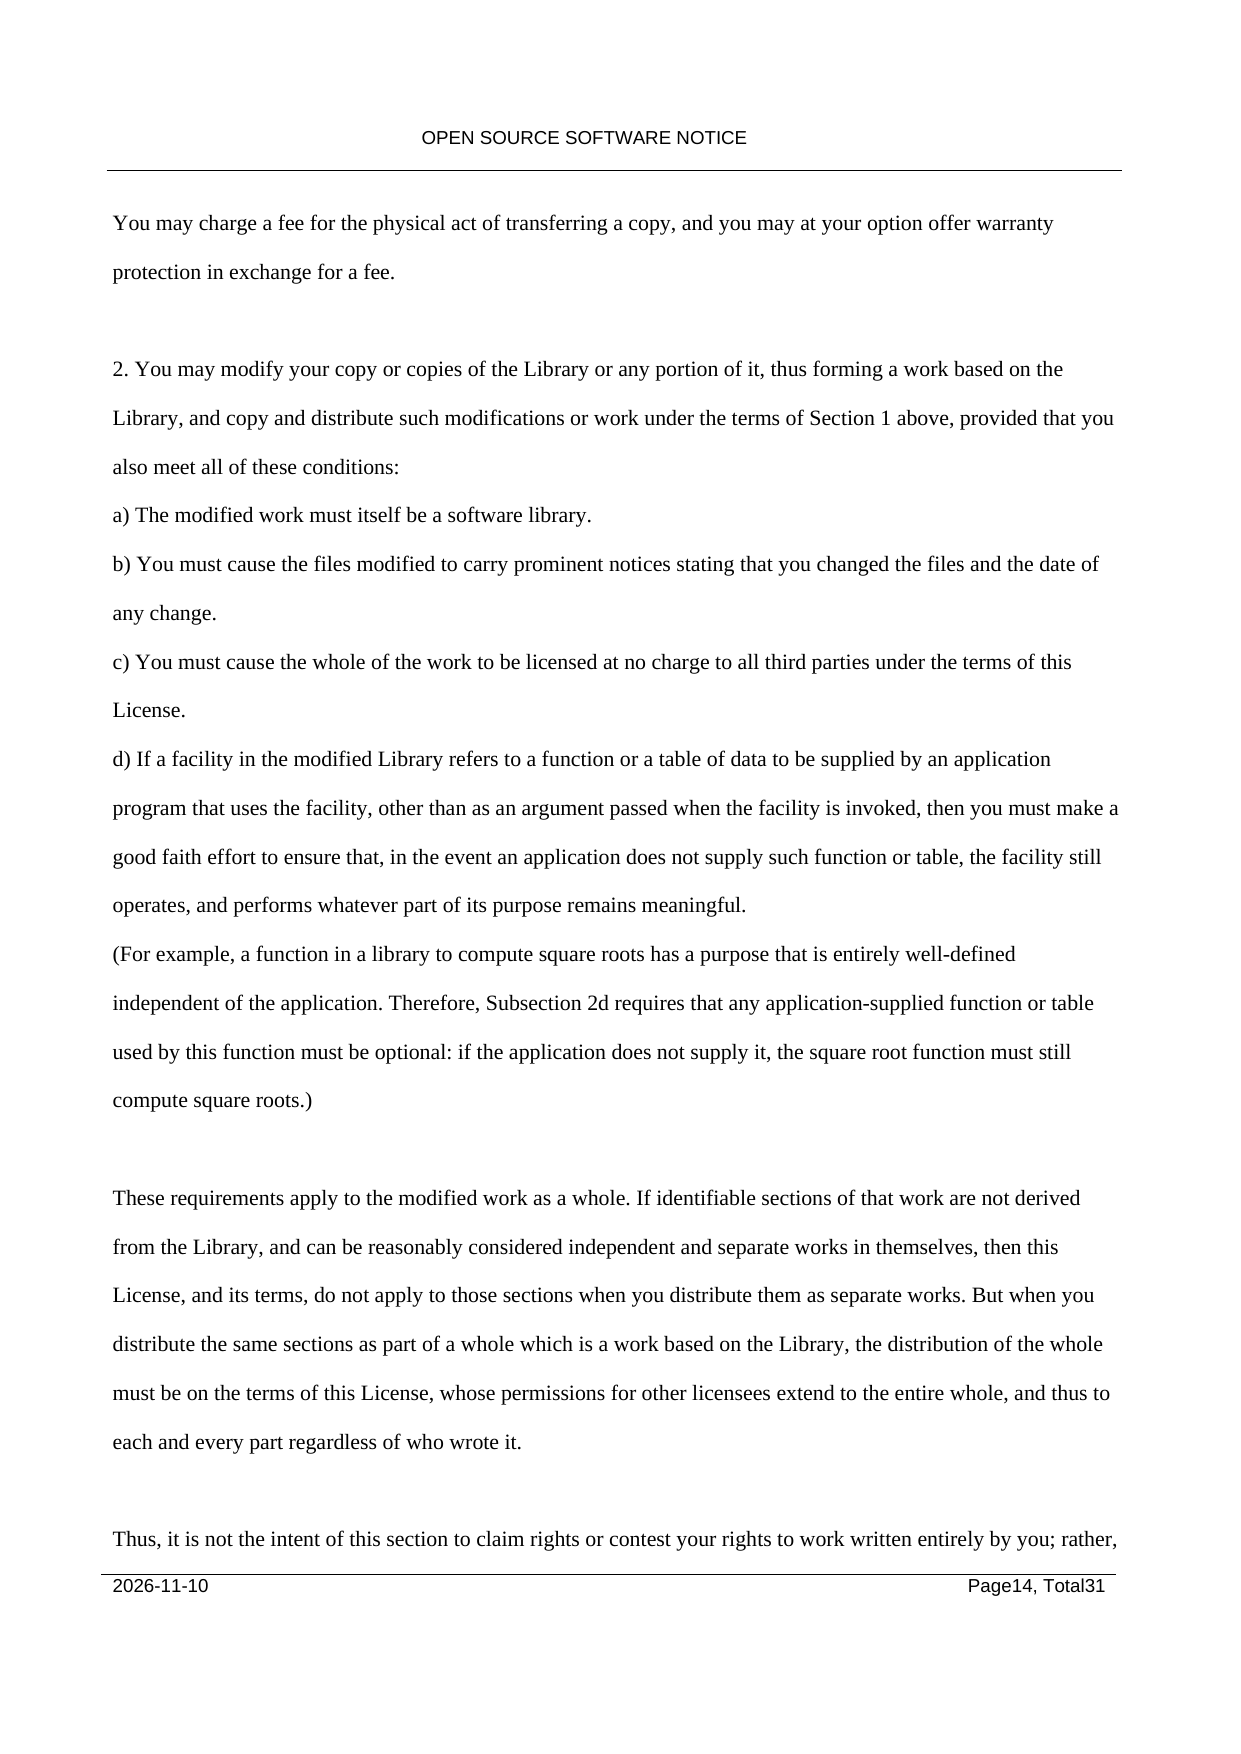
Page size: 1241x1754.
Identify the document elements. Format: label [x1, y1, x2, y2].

text [112, 206, 1128, 1555]
